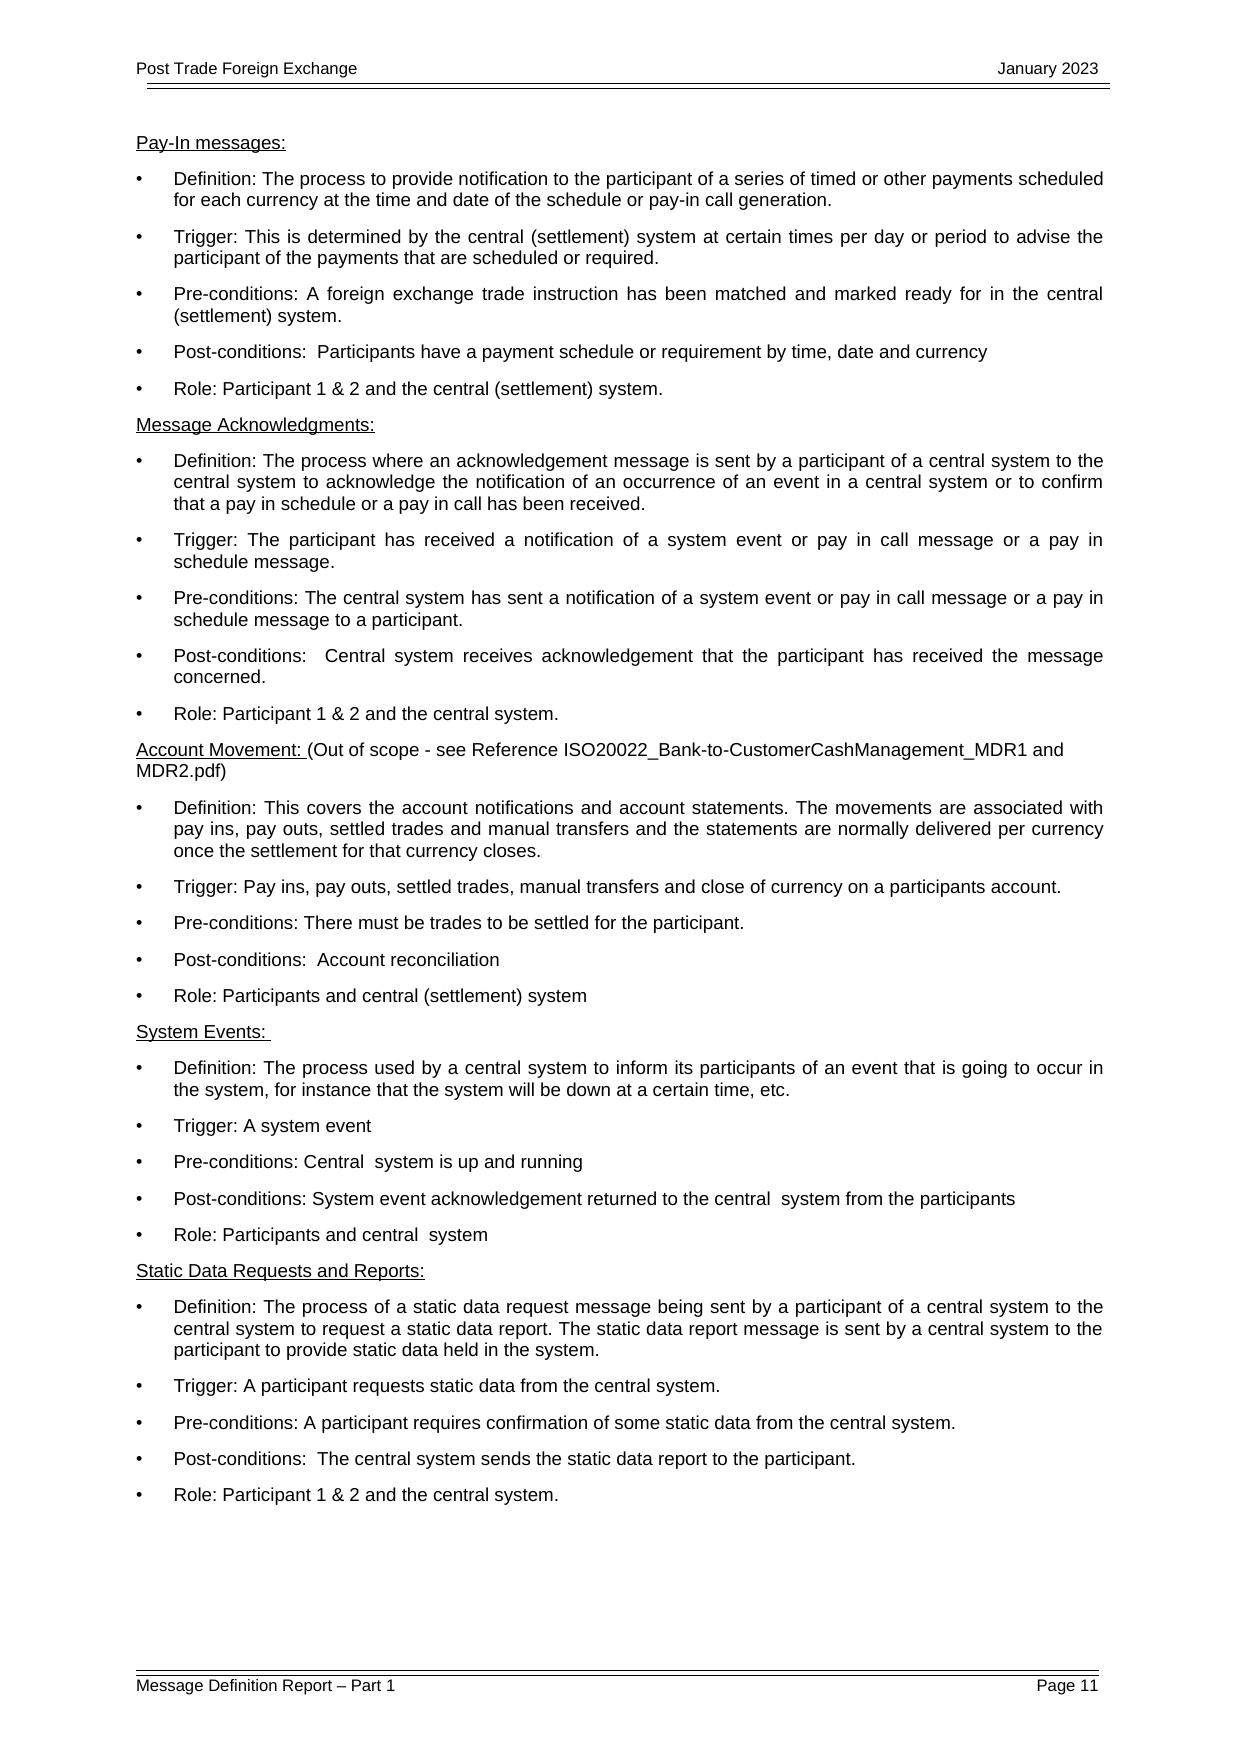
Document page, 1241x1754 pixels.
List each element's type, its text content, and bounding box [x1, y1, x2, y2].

list Role: Participant 1 & 2 and the central system. [136, 702, 1104, 724]
text Account Movement: (Out of scope - see Reference ISO20022_Bank-to-CustomerCashManagement_MDR1 and MDR2.pdf) [136, 739, 1104, 782]
list Trigger: A system event [136, 1115, 1104, 1136]
list Trigger: A participant requests static data from the central system. [136, 1375, 1104, 1397]
list Pre-conditions: There must be trades to be settled for the participant. [136, 912, 1104, 934]
list Role: Participant 1 & 2 and the central (settlement) system. [136, 377, 1104, 399]
list Trigger: Pay ins, pay outs, settled trades, manual transfers and close of currency on a participants account. [136, 876, 1104, 897]
list Pre-conditions: The central system has sent a notification of a system event or pay in call message or a pay in schedule message to a participant. [136, 587, 1104, 630]
list Definition: The process of a static data request message being sent by a participant of a central system to the central system to request a static data report. The static data report message is sent by a central system to the participant to provide static data held in the system. [136, 1296, 1104, 1361]
list Pre-conditions: A foreign exchange trade instruction has been matched and marked ready for in the central (settlement) system. [136, 283, 1104, 326]
list Role: Participant 1 & 2 and the central system. [136, 1484, 1104, 1506]
text System Events: [136, 1021, 1104, 1042]
list Definition: This covers the account notifications and account statements. The movements are associated with pay ins, pay outs, settled trades and manual transfers and the statements are normally delivered per currency once the settlement for that currency closes. [136, 796, 1104, 861]
list Pre-conditions: Central system is up and running [136, 1151, 1104, 1173]
list Post-conditions: Participants have a payment schedule or requirement by time, date and currency [136, 341, 1104, 363]
text Pay-In messages: [136, 131, 1104, 153]
list Post-conditions: Account reconciliation [136, 948, 1104, 970]
list Trigger: The participant has received a notification of a system event or pay in call message or a pay in schedule message. [136, 529, 1104, 572]
list Role: Participants and central (settlement) system [136, 984, 1104, 1006]
list Pre-conditions: A participant requires confirmation of some static data from the central system. [136, 1412, 1104, 1433]
list Definition: The process used by a central system to inform its participants of an event that is going to occur in the system, for instance that the system will be down at a certain time, etc. [136, 1057, 1104, 1100]
list Definition: The process where an acknowledgement message is sent by a participant of a central system to the central system to acknowledge the notification of an occurrence of an event in a central system or to confirm that a pay in schedule or a pay in call has been received. [136, 450, 1104, 514]
text Static Data Requests and Reports: [136, 1260, 1104, 1281]
text Message Acknowledgments: [136, 413, 1104, 435]
list Post-conditions: The central system sends the static data report to the participant. [136, 1448, 1104, 1469]
list Post-conditions: Central system receives acknowledgement that the participant has received the message concerned. [136, 645, 1104, 688]
list Trigger: This is determined by the central (settlement) system at certain times per day or period to advise the participant of the payments that are scheduled or required. [136, 225, 1104, 269]
list Definition: The process to provide notification to the participant of a series of timed or other payments scheduled for each currency at the time and date of the schedule or pay-in call generation. [136, 168, 1104, 211]
list Post-conditions: System event acknowledgement returned to the central system from the participants [136, 1187, 1104, 1209]
list Role: Participants and central system [136, 1223, 1104, 1245]
